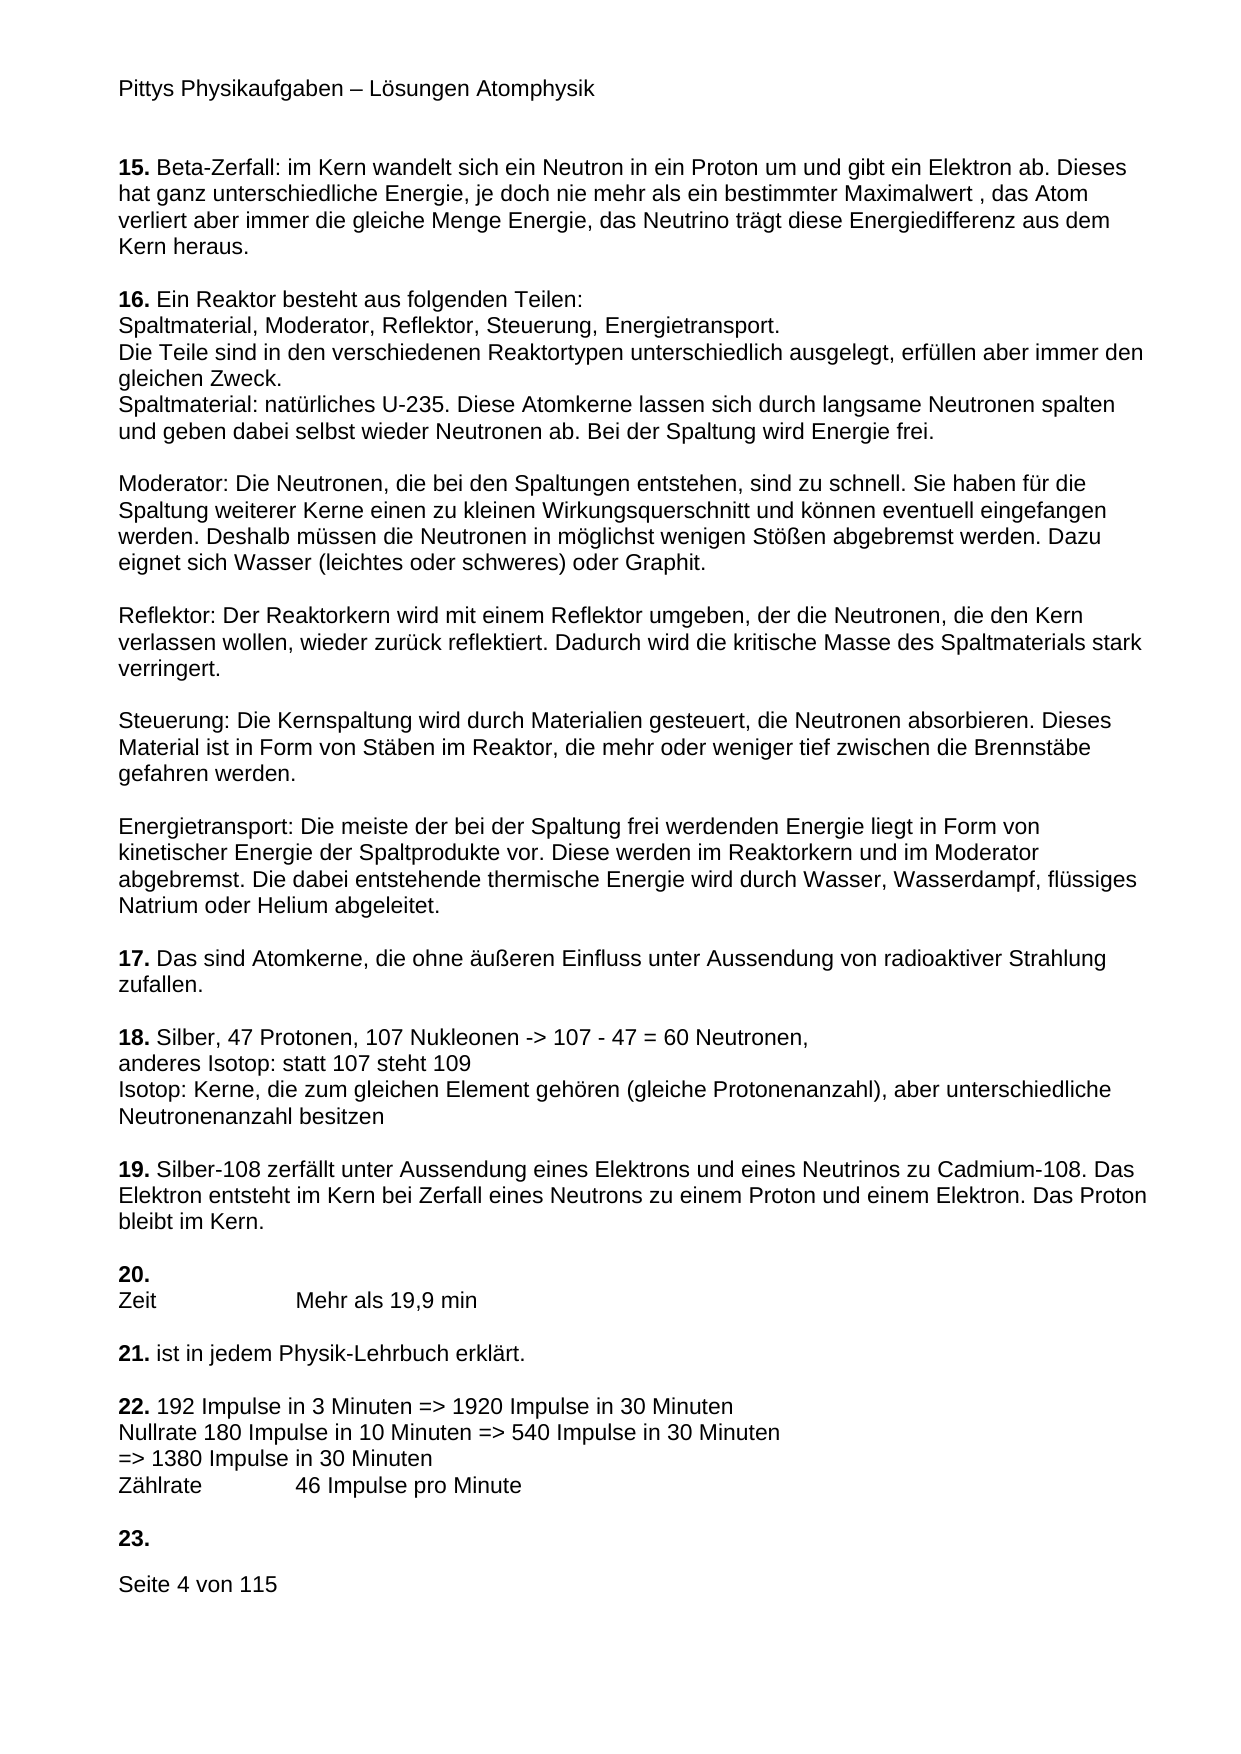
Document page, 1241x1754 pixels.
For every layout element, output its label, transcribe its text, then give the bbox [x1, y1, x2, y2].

table_header Zählrate [111, 1472, 288, 1498]
text Moderator: Die Neutronen, die bei den Spaltungen entstehen, sind zu schnell. Sie haben für die Spaltung weiterer Kerne einen zu kleinen Wirkungsquerschnitt und können eventuell eingefangen werden. Deshalb müssen die Neutronen in möglichst wenigen Stößen abgebremst werden. Dazu eignet sich Wasser (leichtes oder schweres) oder Graphit. [118, 470, 1152, 602]
table_header 46 Impulse pro Minute [288, 1472, 546, 1498]
text 21. ist in jedem Physik-Lehrbuch erklärt. 22. 192 Impulse in 3 Minuten => 1920 Impulse in 30 Minuten Nullrate 180 Impulse in 10 Minuten => 540 Impulse in 30 Minuten => 1380 Impulse in 30 Minuten [118, 1314, 1152, 1472]
table_header Mehr als 19,9 min [288, 1287, 517, 1314]
text 20. [118, 1261, 1152, 1287]
text 23. [118, 1498, 1152, 1551]
text Reflektor: Der Reaktorkern wird mit einem Reflektor umgeben, der die Neutronen, die den Kern verlassen wollen, wieder zurück reflektiert. Dadurch wird die kritische Masse des Spaltmaterials stark verringert. Steuerung: Die Kernspaltung wird durch Materialien gesteuert, die Neutronen absorbieren. Dieses Material ist in Form von Stäben im Reaktor, die mehr oder weniger tief zwischen die Brennstäbe gefahren werden. Energietransport: Die meiste der bei der Spaltung frei werdenden Energie liegt in Form von kinetischer Energie der Spaltprodukte vor. Diese werden im Reaktorkern und im Moderator abgebremst. Die dabei entstehende thermische Energie wird durch Wasser, Wasserdampf, flüssiges Natrium oder Helium abgeleitet. 17. Das sind Atomkerne, die ohne äußeren Einfluss unter Aussendung von radioaktiver Strahlung zufallen. 18. Silber, 47 Protonen, 107 Nukleonen -> 107 - 47 = 60 Neutronen, anderes Isotop: statt 107 steht 109 Isotop: Kerne, die zum gleichen Element gehören (gleiche Protonenanzahl), aber unterschiedliche Neutronenanzahl besitzen 19. Silber-108 zerfällt unter Aussendung eines Elektrons und eines Neutrinos zu Cadmium-108. Das Elektron entsteht im Kern bei Zerfall eines Neutrons zu einem Proton und einem Elektron. Das Proton bleibt im Kern. [118, 602, 1152, 1261]
table_header Zeit [111, 1287, 288, 1314]
text 15. Beta-Zerfall: im Kern wandelt sich ein Neutron in ein Proton um und gibt ein Elektron ab. Dieses hat ganz unterschiedliche Energie, je doch nie mehr als ein bestimmter Maximalwert , das Atom verliert aber immer die gleiche Menge Energie, das Neutrino trägt diese Energiedifferenz aus dem Kern heraus. 16. Ein Reaktor besteht aus folgenden Teilen: Spaltmaterial, Moderator, Reflektor, Steuerung, Energietransport. Die Teile sind in den verschiedenen Reaktortypen unterschiedlich ausgelegt, erfüllen aber immer den gleichen Zweck. Spaltmaterial: natürliches U-235. Diese Atomkerne lassen sich durch langsame Neutronen spalten und geben dabei selbst wieder Neutronen ab. Bei der Spaltung wird Energie frei. [118, 128, 1152, 470]
